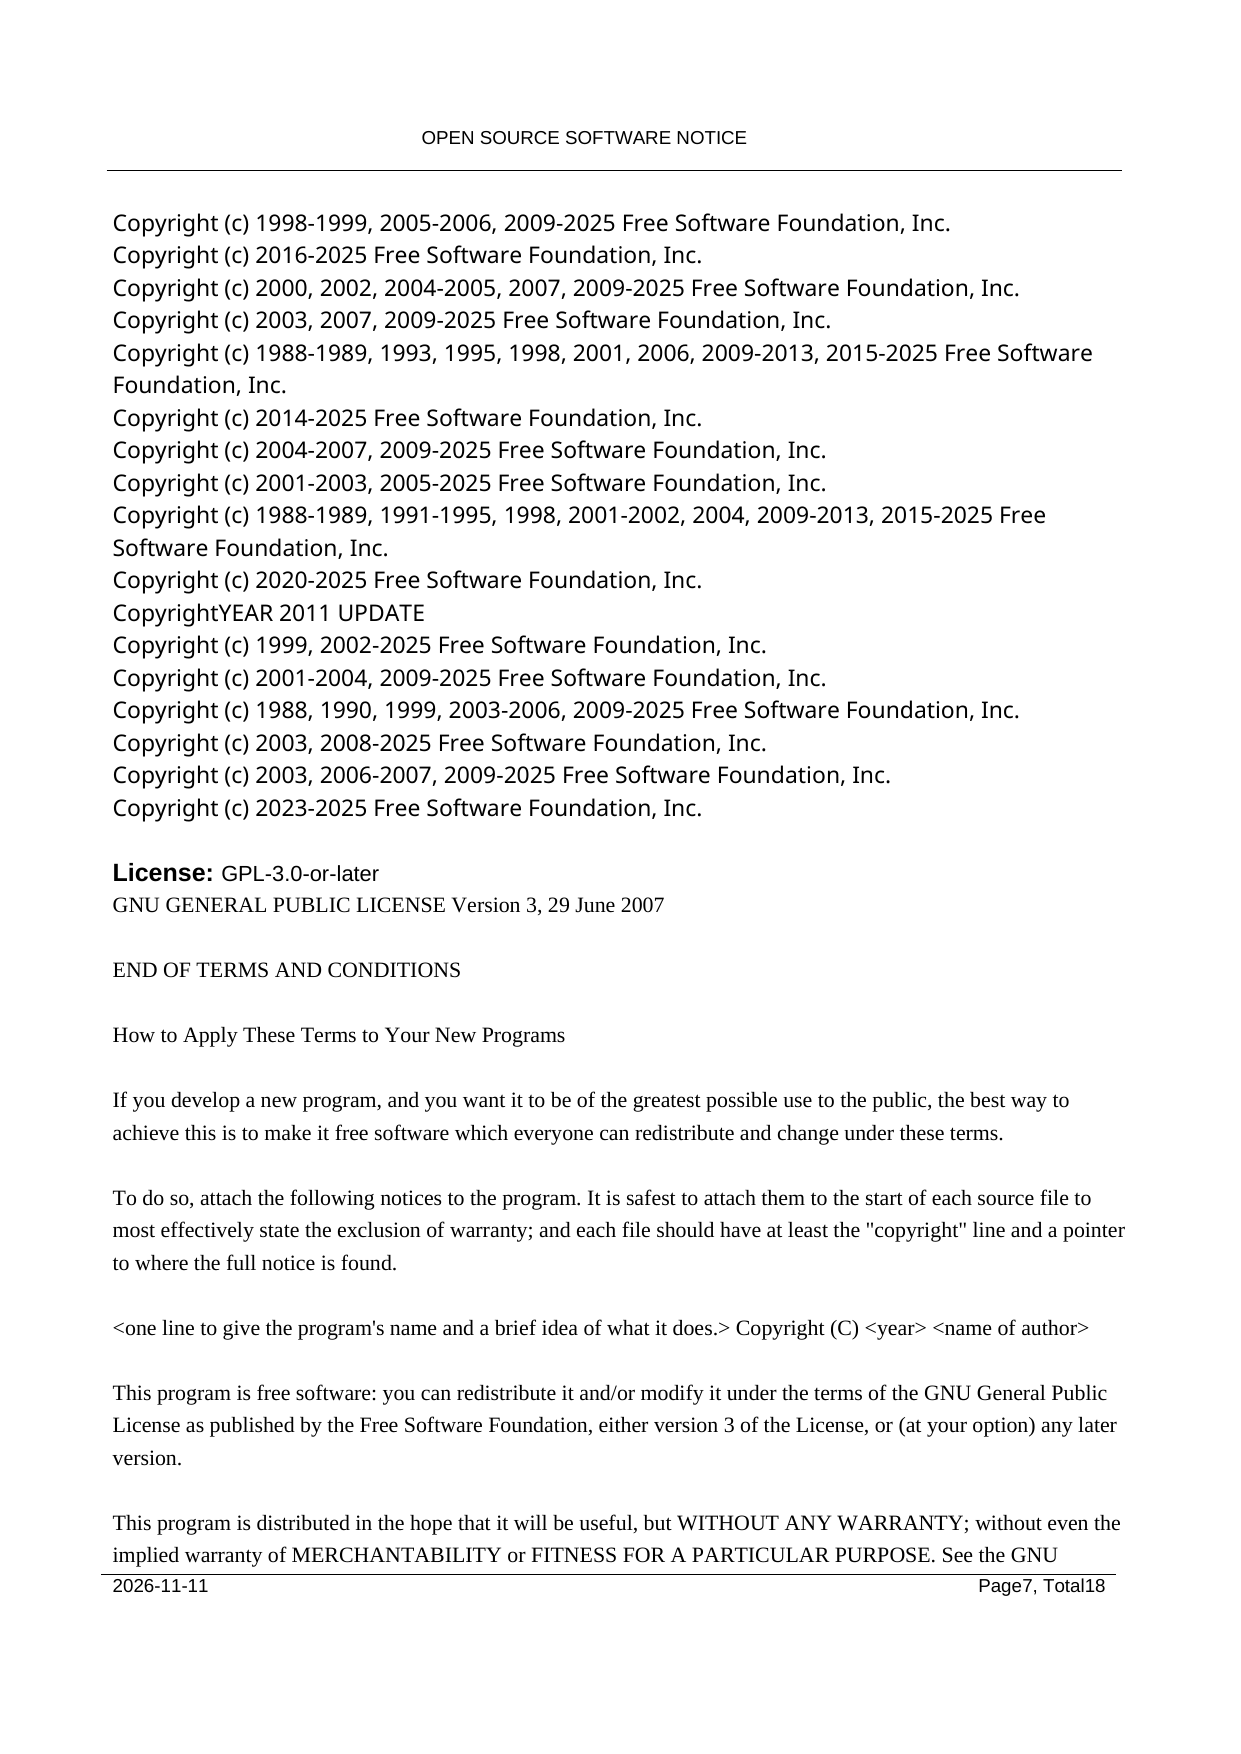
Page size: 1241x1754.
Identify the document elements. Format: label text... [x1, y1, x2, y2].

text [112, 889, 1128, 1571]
text License: GPL-3.0-or-later [112, 856, 1128, 889]
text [112, 206, 1128, 856]
